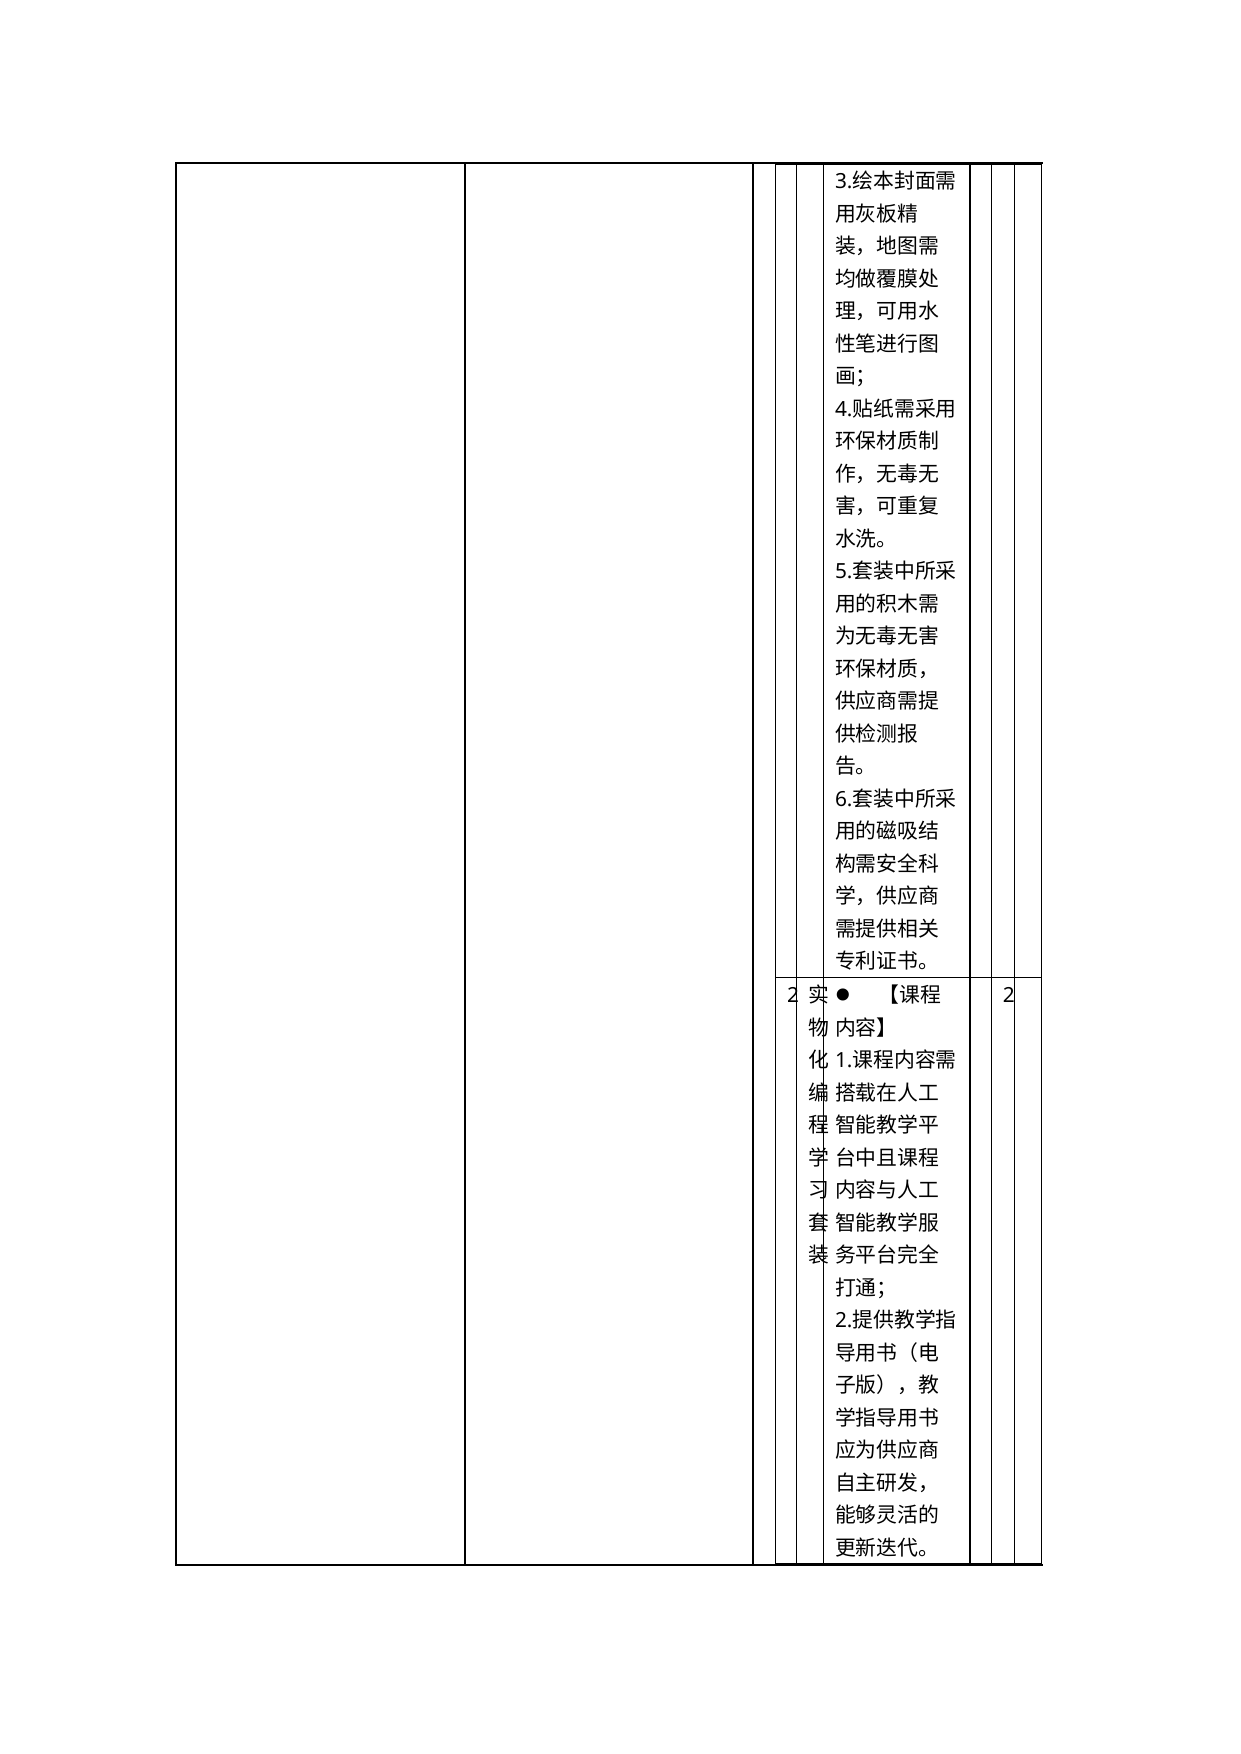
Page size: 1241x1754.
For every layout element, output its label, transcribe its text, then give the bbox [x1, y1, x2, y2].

table_cell [797, 978, 823, 1563]
table_cell [776, 978, 796, 1563]
table_cell 1 [177, 164, 464, 1564]
table_cell [824, 978, 969, 1563]
table_cell [797, 165, 823, 977]
table_cell [824, 165, 969, 977]
table_cell [776, 165, 796, 977]
table_cell [971, 978, 991, 1563]
table_cell [971, 165, 991, 977]
table_cell [992, 978, 1014, 1563]
table_cell [1015, 165, 1041, 977]
table_cell [992, 165, 1014, 977]
table_cell [754, 164, 775, 1564]
table_cell [466, 164, 752, 1564]
table_cell [1015, 978, 1041, 1563]
